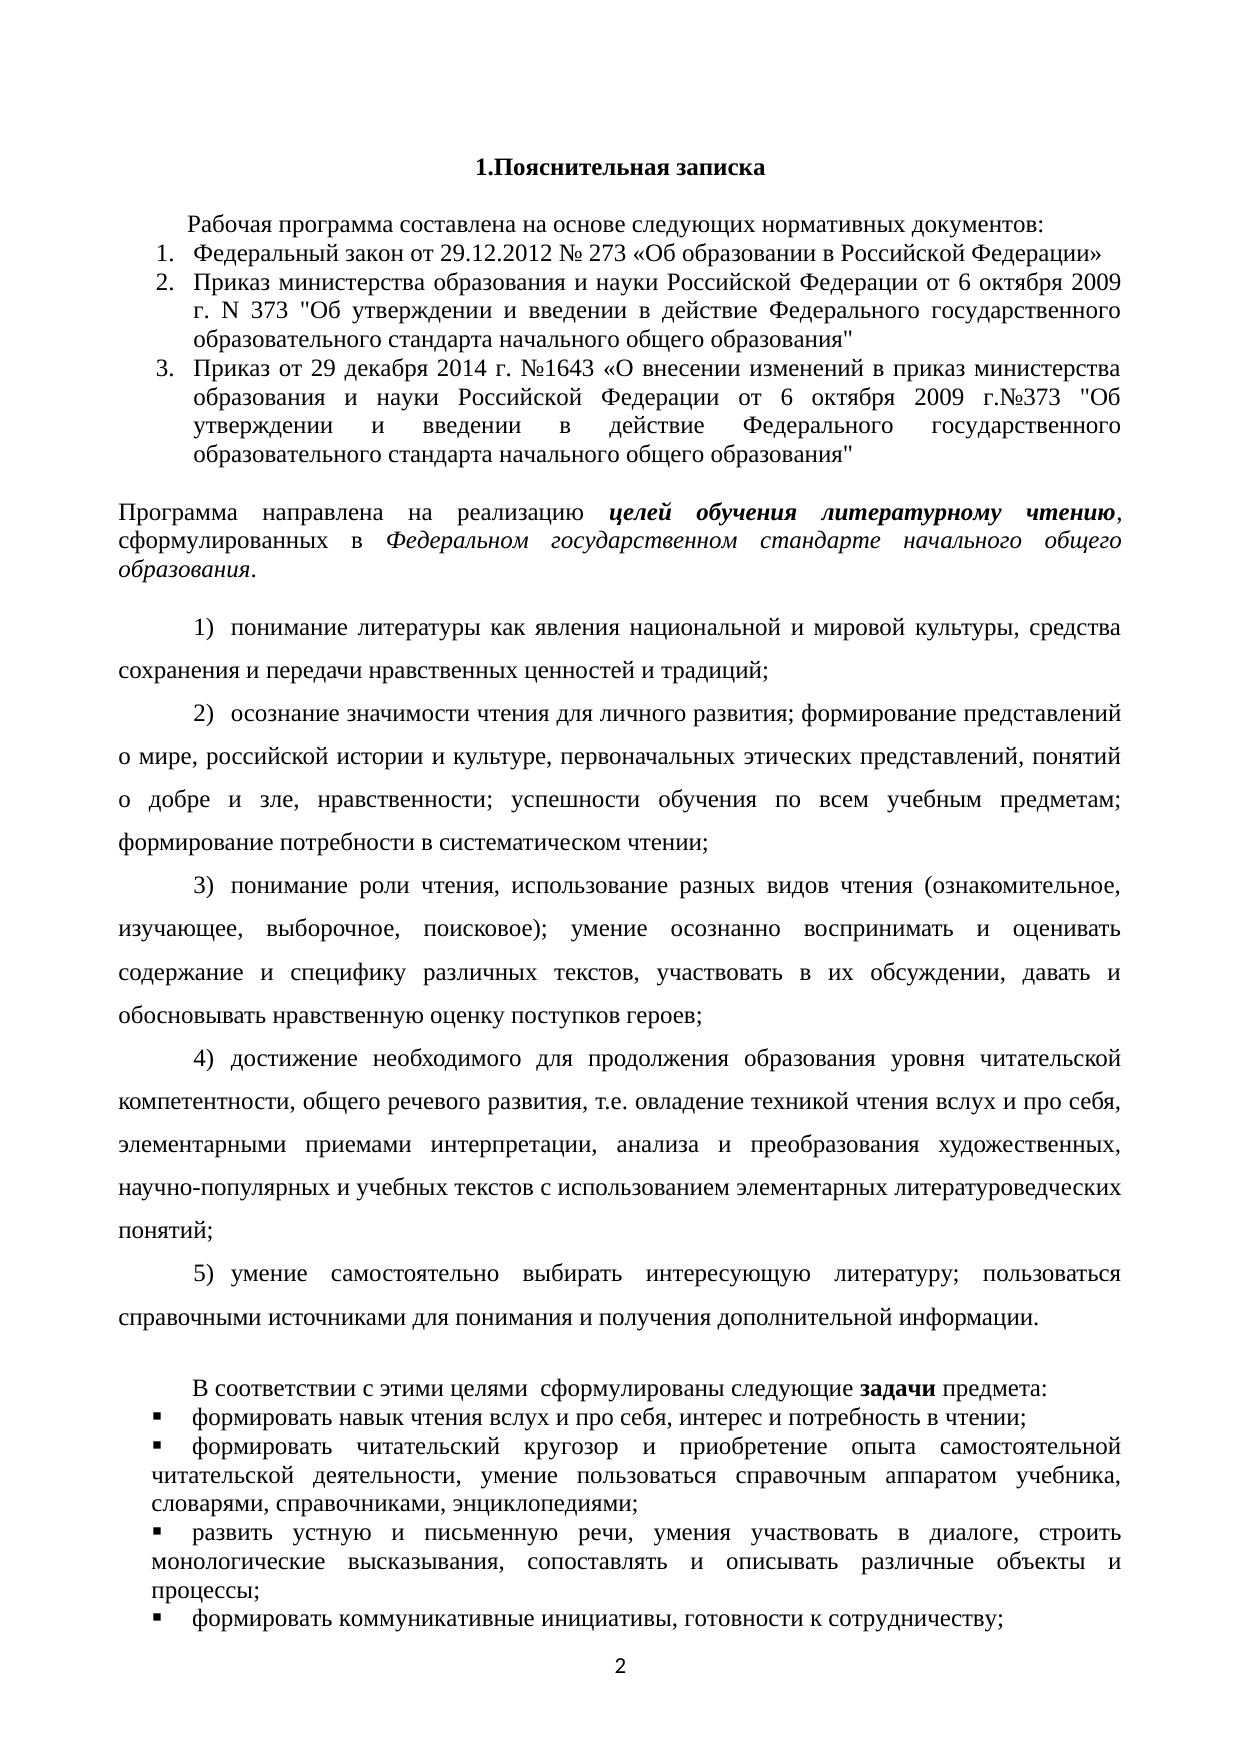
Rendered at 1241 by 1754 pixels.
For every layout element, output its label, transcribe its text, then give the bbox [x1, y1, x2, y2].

list Приказ министерства образования и науки Российской Федерации от 6 октября 2009 г. N 373 "Об утверждении и введении в действие Федерального государственного образовательного стандарта начального общего образования" [156, 267, 1122, 353]
text Программа направлена на реализацию целей обучения литературному чтению, сформулированных в Федеральном государственном стандарте начального общего образования. [118, 497, 1122, 583]
list достижение необходимого для продолжения образования уровня читательской компетентности, общего речевого развития, т.е. овладение техникой чтения вслух и про себя, элементарными приемами интерпретации, анализа и преобразования художественных, научно-популярных и учебных текстов с использованием элементарных литературоведческих понятий; [118, 1043, 1122, 1244]
text 1.Пояснительная записка [118, 152, 1122, 180]
list формировать читательский кругозор и приобретение опыта самостоятельной читательской деятельности, умение пользоваться справочным аппаратом учебника, словарями, справочниками, энциклопедиями; [151, 1431, 1122, 1517]
list Федеральный закон от 29.12.2012 № 273 «Об образовании в Российской Федерации» [156, 238, 1122, 267]
list формировать коммуникативные инициативы, готовности к сотрудничеству; [151, 1603, 1122, 1632]
list развить устную и письменную речи, умения участвовать в диалоге, строить монологические высказывания, сопоставлять и описывать различные объекты и процессы; [151, 1517, 1122, 1603]
list понимание роли чтения, использование разных видов чтения (ознакомительное, изучающее, выборочное, поисковое); умение осознанно воспринимать и оценивать содержание и специфику различных текстов, участвовать в их обсуждении, давать и обосновывать нравственную оценку поступков героев; [118, 870, 1122, 1028]
list понимание литературы как явления национальной и мировой культуры, средства сохранения и передачи нравственных ценностей и традиций; [118, 612, 1122, 683]
list формировать навык чтения вслух и про себя, интерес и потребность в чтении; [151, 1402, 1122, 1431]
text Рабочая программа составлена на основе следующих нормативных документов: [118, 209, 1122, 238]
list Приказ от 29 декабря 2014 г. №1643 «О внесении изменений в приказ министерства образования и науки Российской Федерации от 6 октября 2009 г.№373 "Об утверждении и введении в действие Федерального государственного образовательного стандарта начального общего образования" [156, 353, 1122, 468]
list осознание значимости чтения для личного развития; формирование представлений о мире, российской истории и культуре, первоначальных этических представлений, понятий о добре и зле, нравственности; успешности обучения по всем учебным предметам; формирование потребности в систематическом чтении; [118, 698, 1122, 856]
list умение самостоятельно выбирать интересующую литературу; пользоваться справочными источниками для понимания и получения дополнительной информации. [118, 1258, 1122, 1330]
text В соответствии с этими целями сформулированы следующие задачи предмета: [151, 1373, 1122, 1402]
